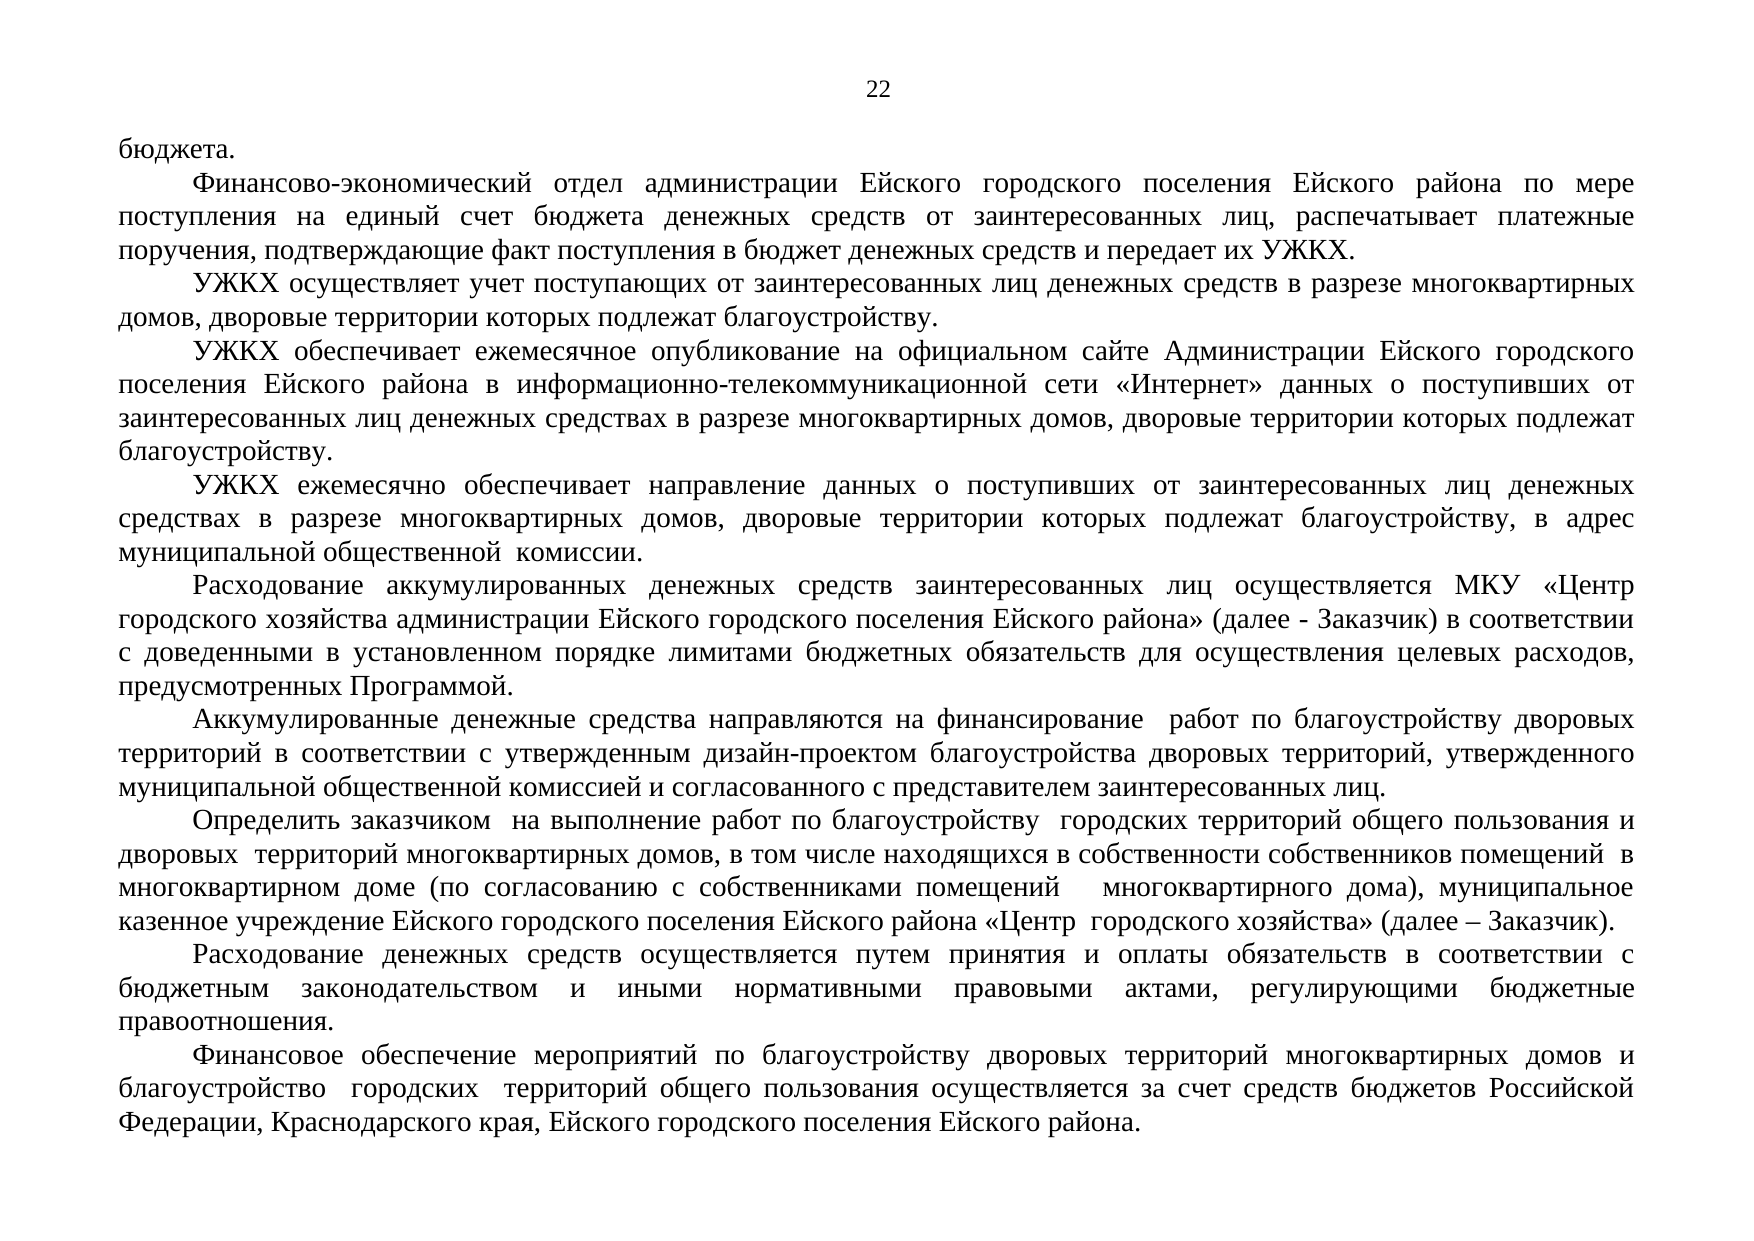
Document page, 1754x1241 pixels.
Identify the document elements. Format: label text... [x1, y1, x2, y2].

text УЖКХ обеспечивает ежемесячное опубликование на официальном сайте Администрации Ейского городского поселения Ейского района в информационно-телекоммуникационной сети «Интернет» данных о поступивших от заинтересованных лиц денежных средствах в разрезе многоквартирных домов, дворовые территории которых подлежат благоустройству. [118, 333, 1636, 467]
text Расходование аккумулированных денежных средств заинтересованных лиц осуществляется МКУ «Центр городского хозяйства администрации Ейского городского поселения Ейского района» (далее - Заказчик) в соответствии с доведенными в установленном порядке лимитами бюджетных обязательств для осуществления целевых расходов, предусмотренных Программой. [118, 567, 1636, 702]
text Определить заказчиком на выполнение работ по благоустройству городских территорий общего пользования и дворовых территорий многоквартирных домов, в том числе находящихся в собственности собственников помещений в многоквартирном доме (по согласованию с собственниками помещений многоквартирного дома), муниципальное казенное учреждение Ейского городского поселения Ейского района «Центр городского хозяйства» (далее – Заказчик). [118, 802, 1636, 936]
text УЖКХ осуществляет учет поступающих от заинтересованных лиц денежных средств в разрезе многоквартирных домов, дворовые территории которых подлежат благоустройству. [118, 266, 1636, 333]
text УЖКХ ежемесячно обеспечивает направление данных о поступивших от заинтересованных лиц денежных средствах в разрезе многоквартирных домов, дворовые территории которых подлежат благоустройству, в адрес муниципальной общественной комиссии. [118, 467, 1636, 567]
text Финансовое обеспечение мероприятий по благоустройству дворовых территорий многоквартирных домов и благоустройство городских территорий общего пользования осуществляется за счет средств бюджетов Российской Федерации, Краснодарского края, Ейского городского поселения Ейского района. [118, 1037, 1636, 1138]
text Расходование денежных средств осуществляется путем принятия и оплаты обязательств в соответствии с бюджетным законодательством и иными нормативными правовыми актами, регулирующими бюджетные правоотношения. [118, 936, 1636, 1037]
text Аккумулированные денежные средства направляются на финансирование работ по благоустройству дворовых территорий в соответствии с утвержденным дизайн-проектом благоустройства дворовых территорий, утвержденного муниципальной общественной комиссией и согласованного с представителем заинтересованных лиц. [118, 702, 1636, 802]
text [118, 131, 1636, 165]
text Финансово-экономический отдел администрации Ейского городского поселения Ейского района по мере поступления на единый счет бюджета денежных средств от заинтересованных лиц, распечатывает платежные поручения, подтверждающие факт поступления в бюджет денежных средств и передает их УЖКХ. [118, 165, 1636, 266]
